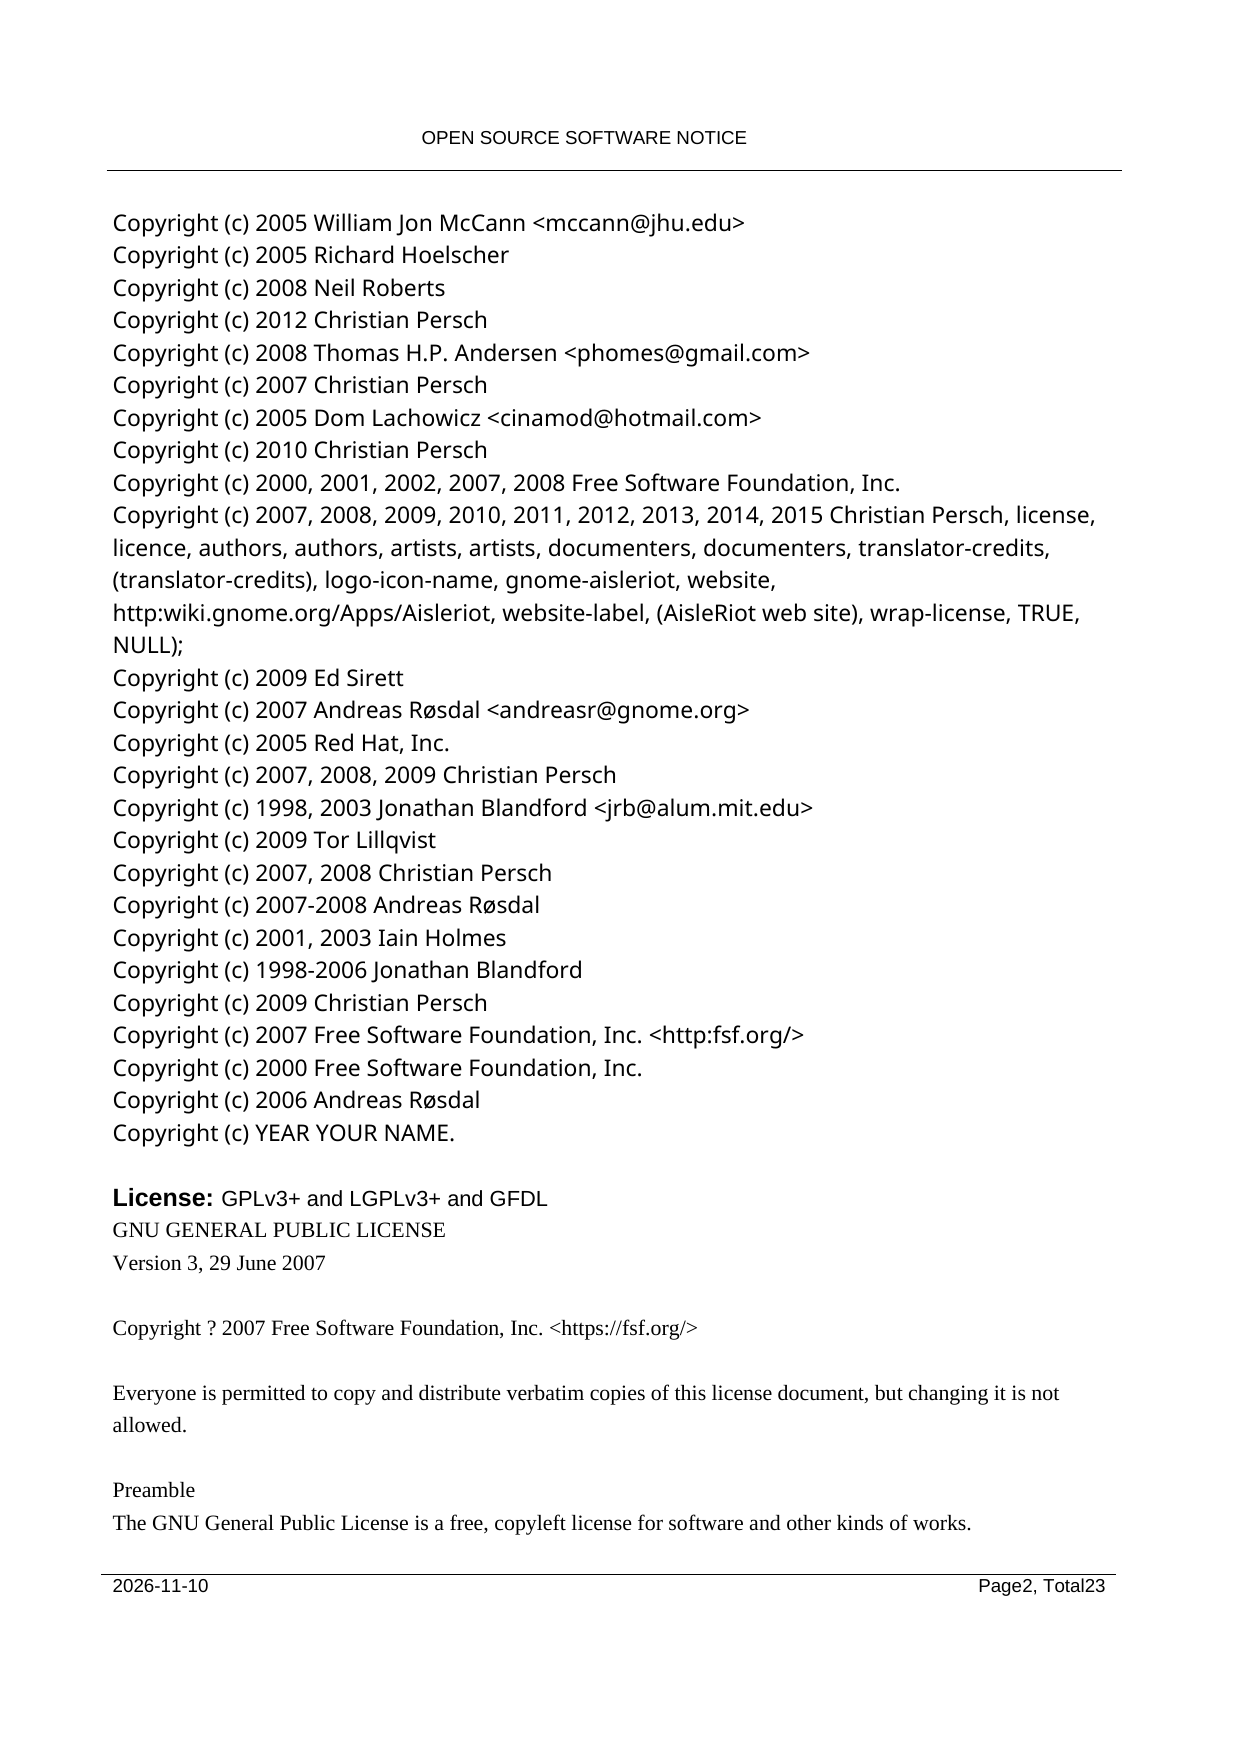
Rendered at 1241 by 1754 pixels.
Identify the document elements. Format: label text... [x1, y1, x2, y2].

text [112, 206, 1128, 1181]
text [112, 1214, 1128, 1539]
text License: GPLv3+ and LGPLv3+ and GFDL [112, 1181, 1128, 1214]
